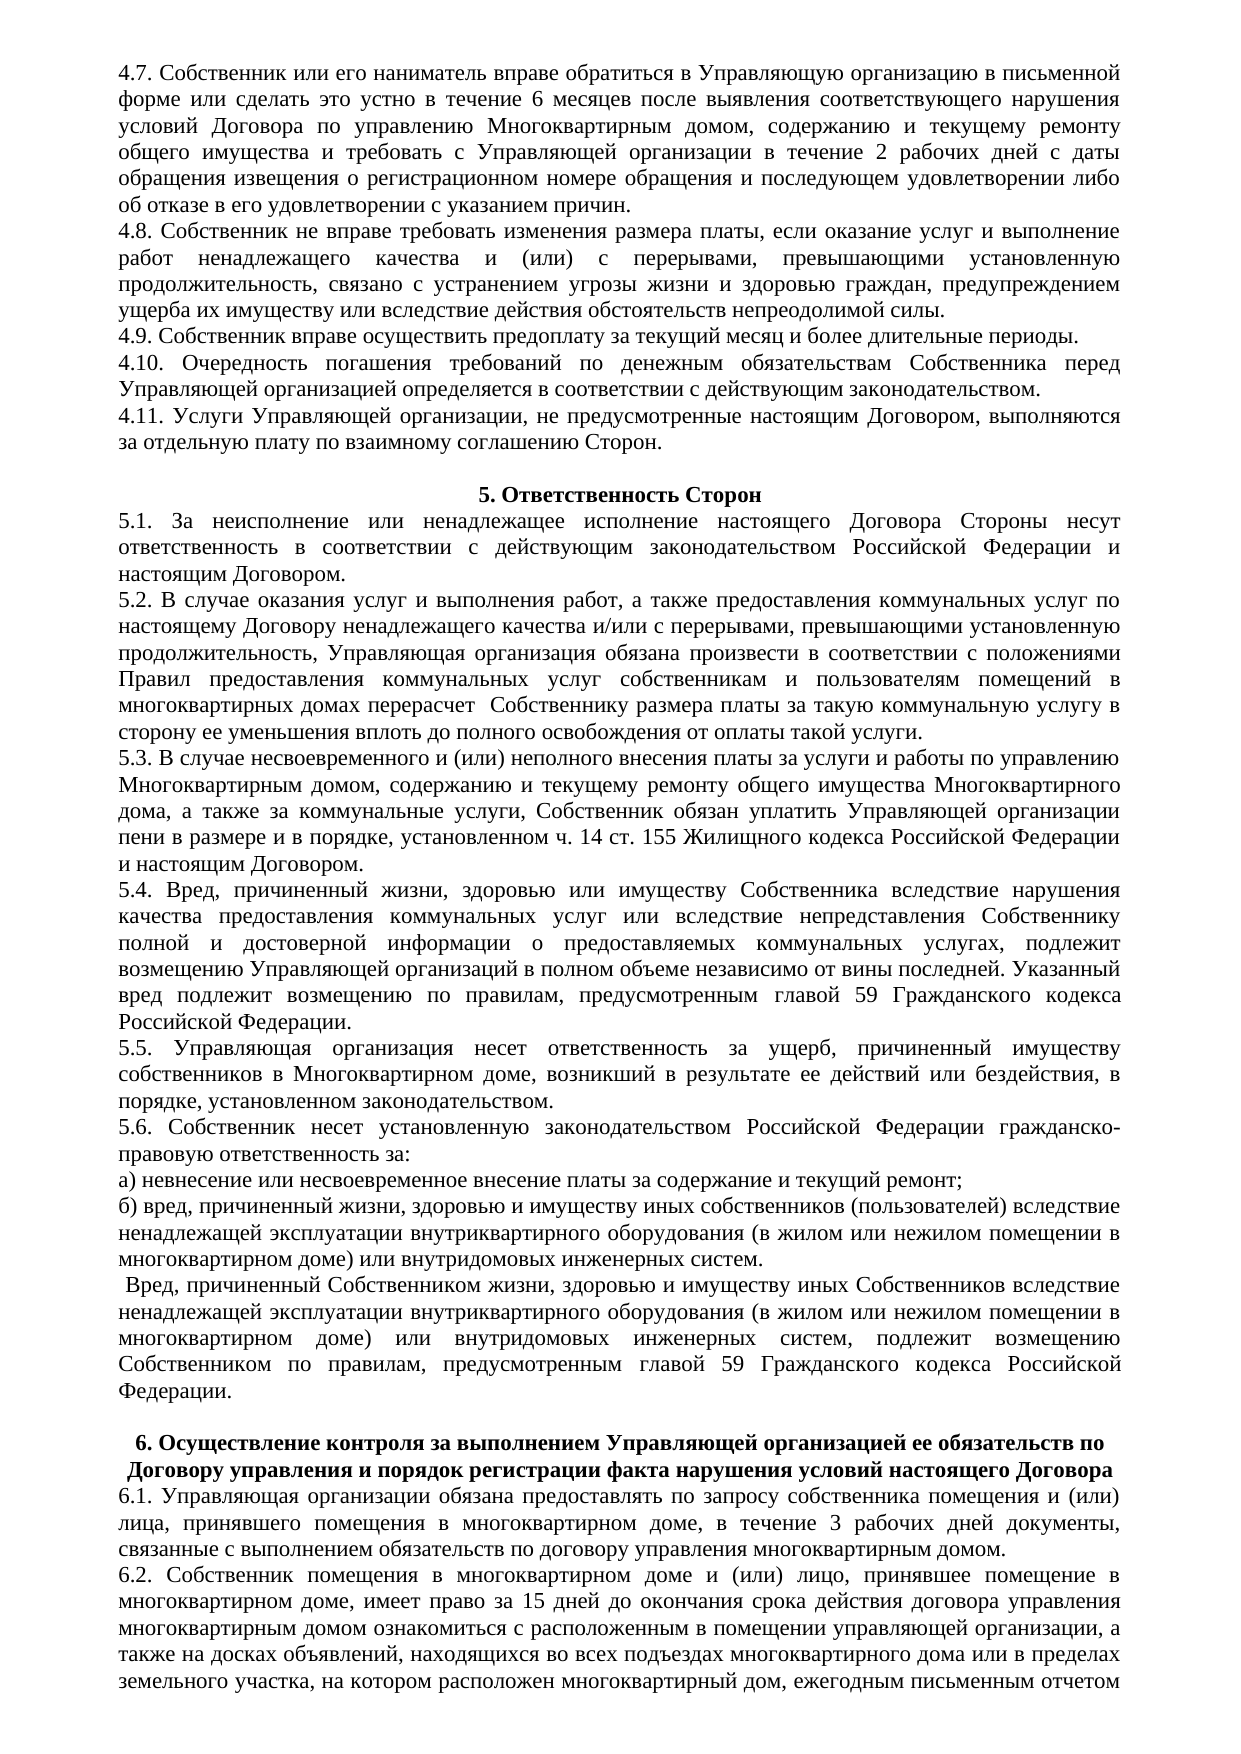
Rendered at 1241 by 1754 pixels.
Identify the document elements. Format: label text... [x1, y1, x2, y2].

text 5.3. В случае несвоевременного и (или) неполного внесения платы за услуги и работы по управлению Многоквартирным домом, содержанию и текущему ремонту общего имущества Многоквартирного дома, а также за коммунальные услуги, Собственник обязан уплатить Управляющей организации пени в размере и в порядке, установленном ч. 14 ст. 155 Жилищного кодекса Российской Федерации и настоящим Договором. [118, 744, 1122, 876]
text 5. Ответственность Сторон [118, 481, 1122, 507]
text 5.6. Собственник несет установленную законодательством Российской Федерации гражданско-правовую ответственность за: [118, 1113, 1122, 1166]
text 5.1. За неисполнение или ненадлежащее исполнение настоящего Договора Стороны несут ответственность в соответствии с действующим законодательством Российской Федерации и настоящим Договором. [118, 507, 1122, 586]
text Вред, причиненный Собственником жизни, здоровью и имуществу иных Собственников вследствие ненадлежащей эксплуатации внутриквартирного оборудования (в жилом или нежилом помещении в многоквартирном доме) или внутридомовых инженерных систем, подлежит возмещению Собственником по правилам, предусмотренным главой 59 Гражданского кодекса Российской Федерации. [118, 1271, 1122, 1403]
text 6. Осуществление контроля за выполнением Управляющей организацией ее обязательств по Договору управления и порядок регистрации факта нарушения условий настоящего Договора [118, 1429, 1122, 1482]
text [118, 1561, 1122, 1693]
text 6.1. Управляющая организации обязана предоставлять по запросу собственника помещения и (или) лица, принявшего помещения в многоквартирном доме, в течение 3 рабочих дней документы, связанные с выполнением обязательств по договору управления многоквартирным домом. [118, 1482, 1122, 1561]
text 4.7. Собственник или его наниматель вправе обратиться в Управляющую организацию в письменной форме или сделать это устно в течение 6 месяцев после выявления соответствующего нарушения условий Договора по управлению Многоквартирным домом, содержанию и текущему ремонту общего имущества и требовать с Управляющей организации в течение 2 рабочих дней с даты обращения извещения о регистрационном номере обращения и последующем удовлетворении либо об отказе в его удовлетворении с указанием причин. [118, 59, 1122, 217]
text 5.4. Вред, причиненный жизни, здоровью или имуществу Собственника вследствие нарушения качества предоставления коммунальных услуг или вследствие непредставления Собственнику полной и достоверной информации о предоставляемых коммунальных услугах, подлежит возмещению Управляющей организаций в полном объеме независимо от вины последней. Указанный вред подлежит возмещению по правилам, предусмотренным главой 59 Гражданского кодекса Российской Федерации. [118, 876, 1122, 1034]
text 5.2. В случае оказания услуг и выполнения работ, а также предоставления коммунальных услуг по настоящему Договору ненадлежащего качества и/или с перерывами, превышающими установленную продолжительность, Управляющая организация обязана произвести в соответствии с положениями Правил предоставления коммунальных услуг собственникам и пользователям помещений в многоквартирных домах перерасчет Собственнику размера платы за такую коммунальную услугу в сторону ее уменьшения вплоть до полного освобождения от оплаты такой услуги. [118, 586, 1122, 744]
text 5.5. Управляющая организация несет ответственность за ущерб, причиненный имуществу собственников в Многоквартирном доме, возникший в результате ее действий или бездействия, в порядке, установленном законодательством. [118, 1034, 1122, 1113]
text 4.8. Собственник не вправе требовать изменения размера платы, если оказание услуг и выполнение работ ненадлежащего качества и (или) с перерывами, превышающими установленную продолжительность, связано с устранением угрозы жизни и здоровью граждан, предупреждением ущерба их имуществу или вследствие действия обстоятельств непреодолимой силы. [118, 217, 1122, 323]
text а) невнесение или несвоевременное внесение платы за содержание и текущий ремонт; [118, 1166, 1122, 1192]
text 4.11. Услуги Управляющей организации, не предусмотренные настоящим Договором, выполняются за отдельную плату по взаимному соглашению Сторон. [118, 402, 1122, 454]
text б) вред, причиненный жизни, здоровью и имуществу иных собственников (пользователей) вследствие ненадлежащей эксплуатации внутриквартирного оборудования (в жилом или нежилом помещении в многоквартирном доме) или внутридомовых инженерных систем. [118, 1192, 1122, 1271]
text 4.10. Очередность погашения требований по денежным обязательствам Собственника перед Управляющей организацией определяется в соответствии с действующим законодательством. [118, 349, 1122, 402]
text 4.9. Собственник вправе осуществить предоплату за текущий месяц и более длительные периоды. [118, 323, 1122, 349]
